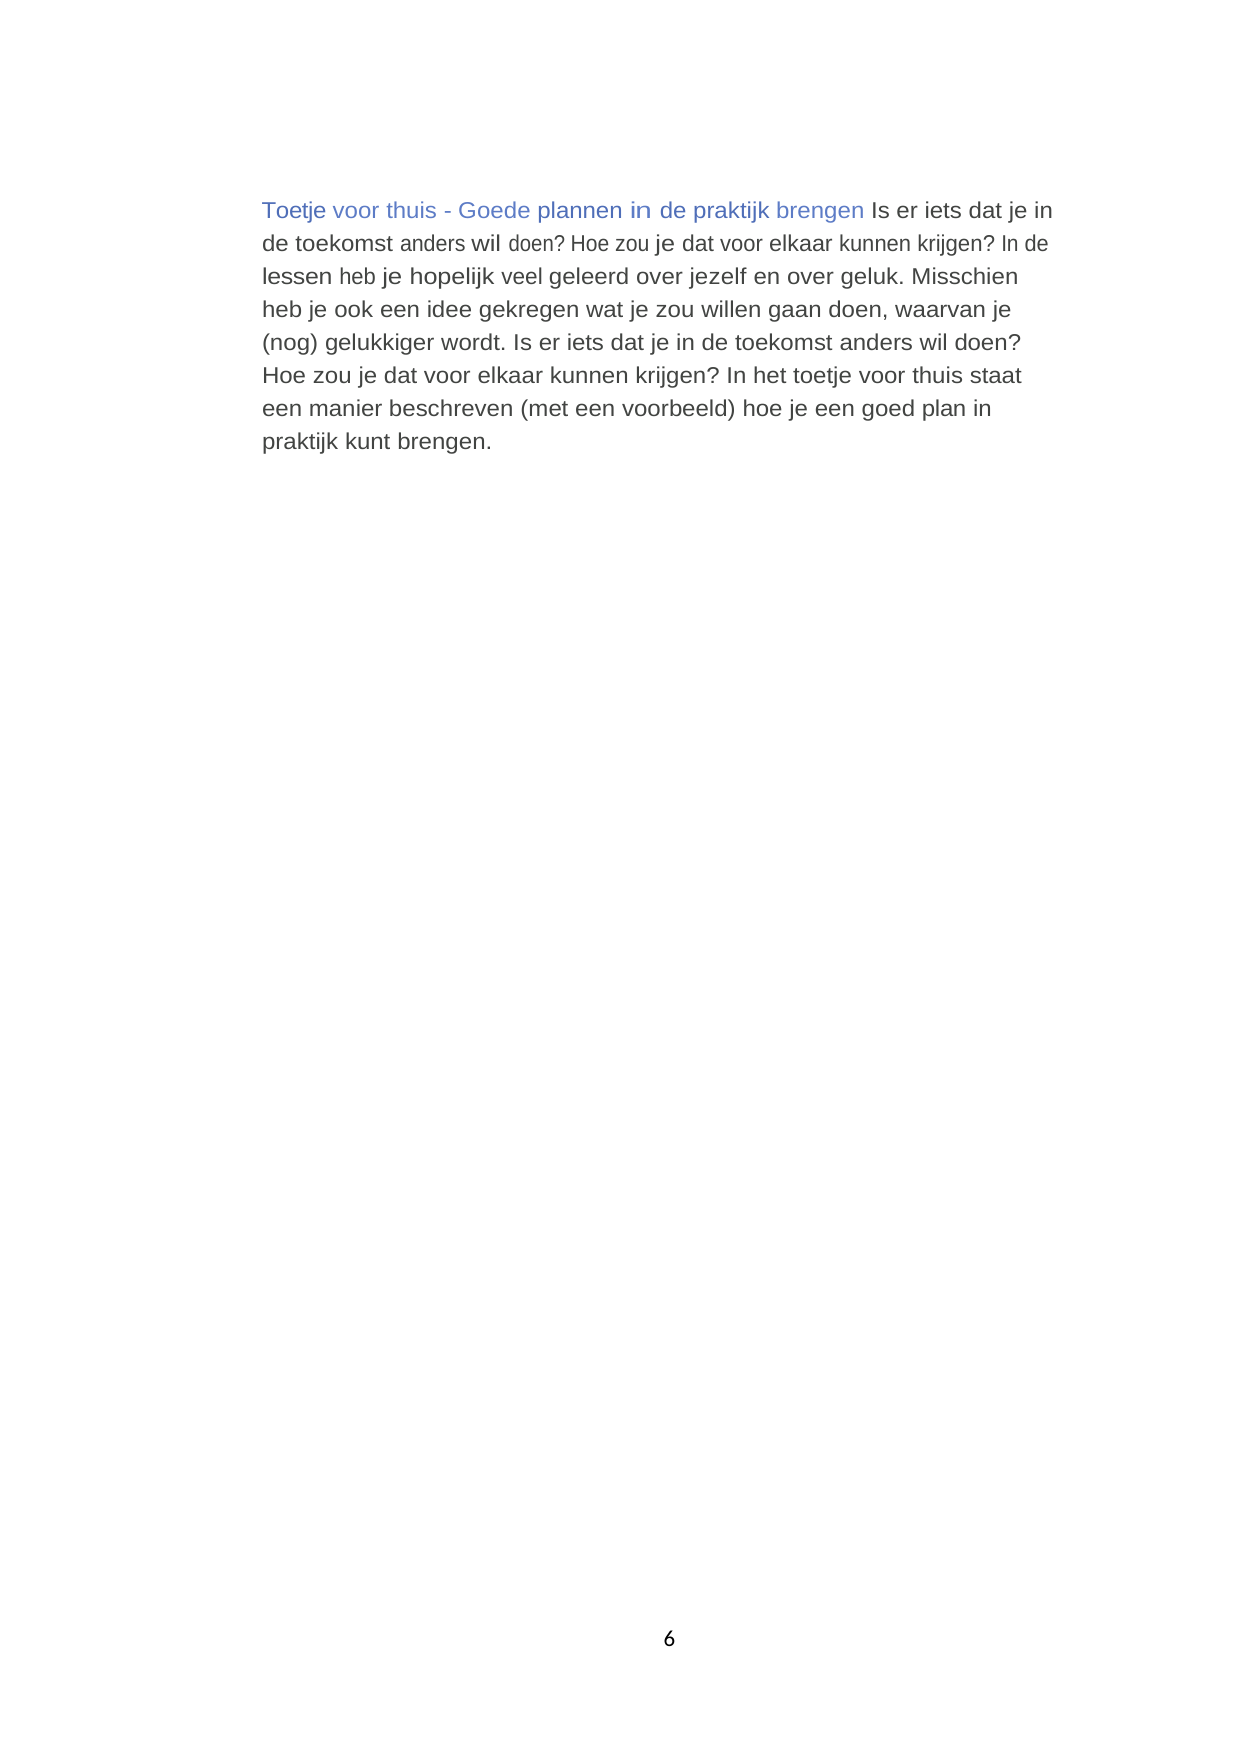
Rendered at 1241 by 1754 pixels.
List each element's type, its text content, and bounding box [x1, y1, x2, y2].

text Toetje voor thuis - Goede plannen in de praktijk brengen Is er iets dat je in de toekomst anders wil doen? Hoe zou je dat voor elkaar kunnen krijgen? In de lessen heb je hopelijk veel geleerd over jezelf en over geluk. Misschien heb je ook een idee gekregen wat je zou willen gaan doen, waarvan je (nog) gelukkiger wordt. Is er iets dat je in de toekomst anders wil doen? Hoe zou je dat voor elkaar kunnen krijgen? In het toetje voor thuis staat een manier beschreven (met een voorbeeld) hoe je een goed plan in praktijk kunt brengen. [261, 197, 1061, 454]
